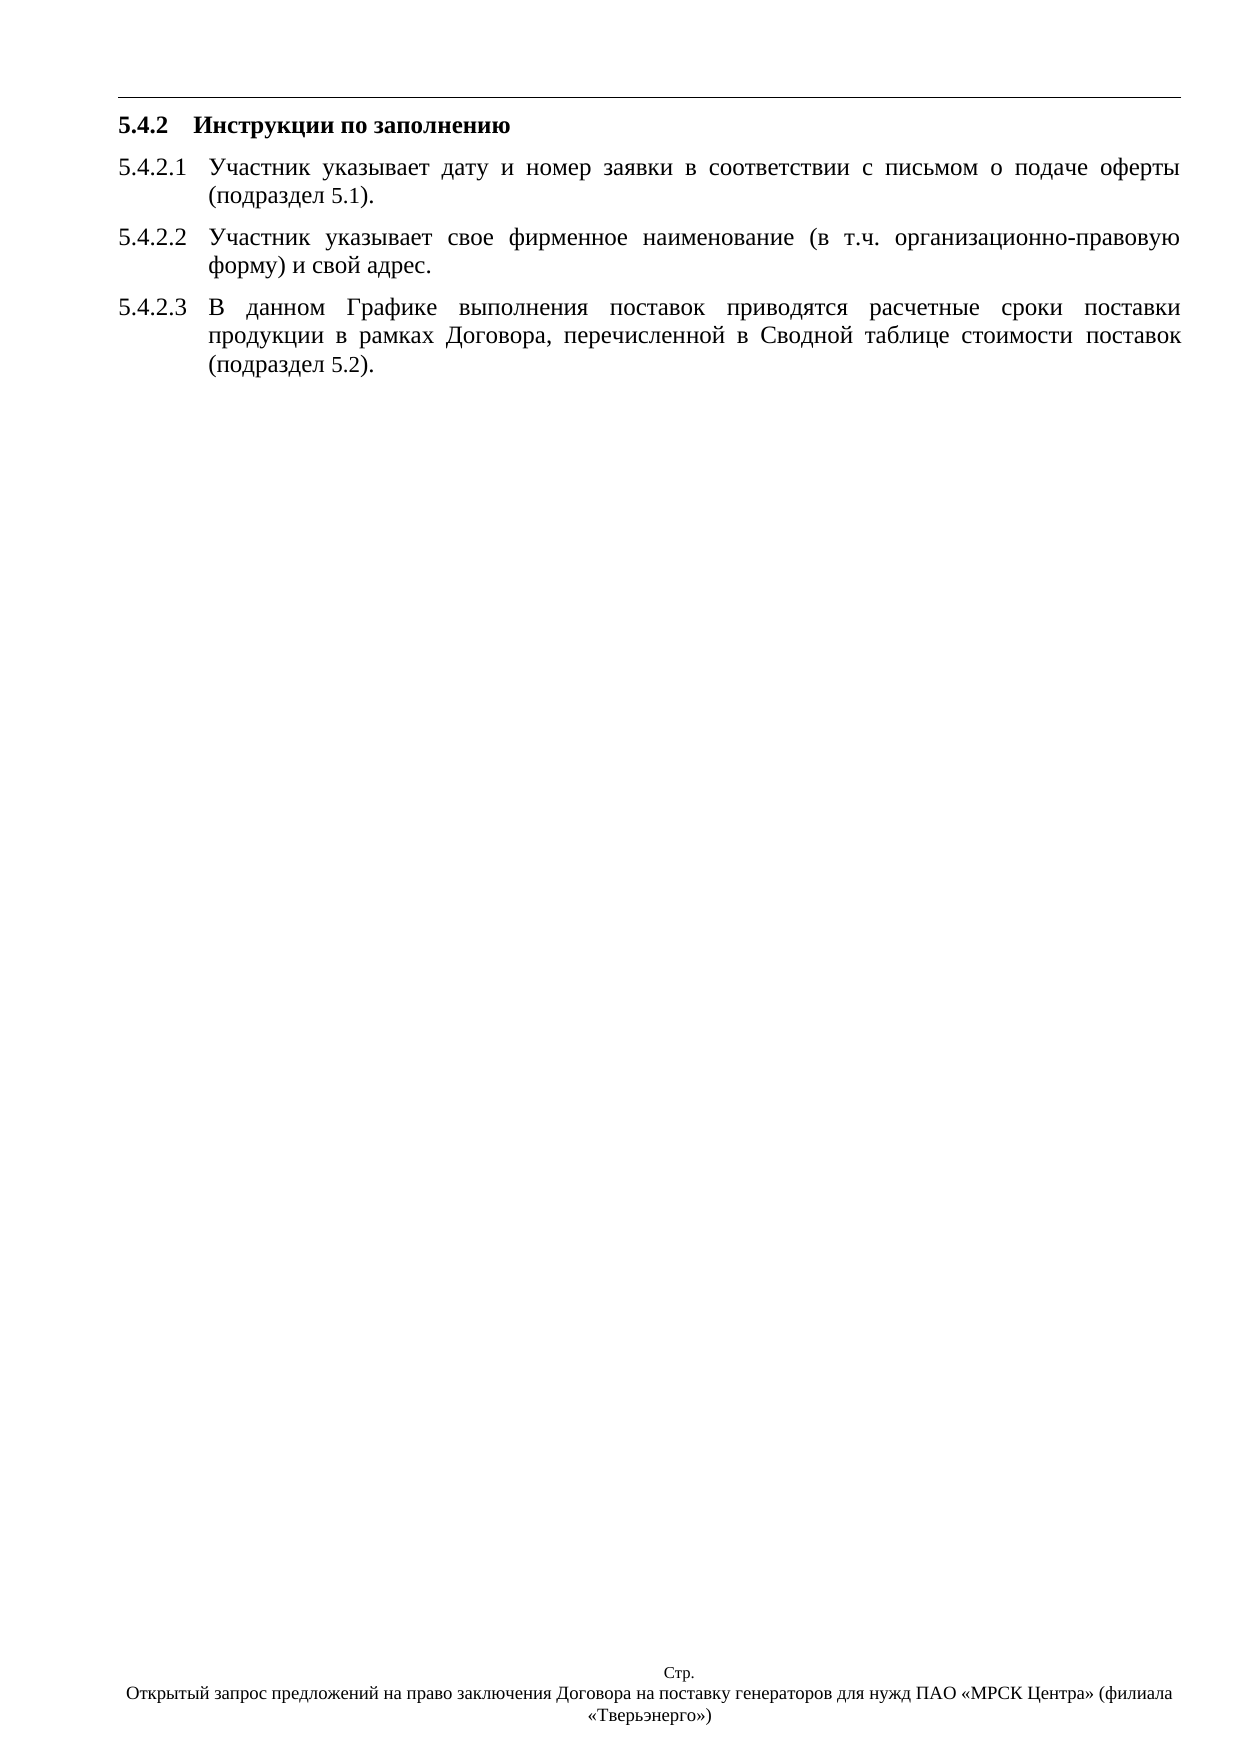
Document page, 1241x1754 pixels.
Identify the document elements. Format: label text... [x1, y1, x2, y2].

list В данном Графике выполнения поставок приводятся расчетные сроки поставки продукции в рамках Договора, перечисленной в Сводной таблице стоимости поставок (подраздел 5.2). [118, 292, 1181, 378]
subtitle Инструкции по заполнению [118, 111, 1181, 139]
list Участник указывает свое фирменное наименование (в т.ч. организационно-правовую форму) и свой адрес. [118, 222, 1181, 279]
list Участник указывает дату и номер заявки в соответствии с письмом о подаче оферты (подраздел 5.1). [118, 152, 1181, 209]
